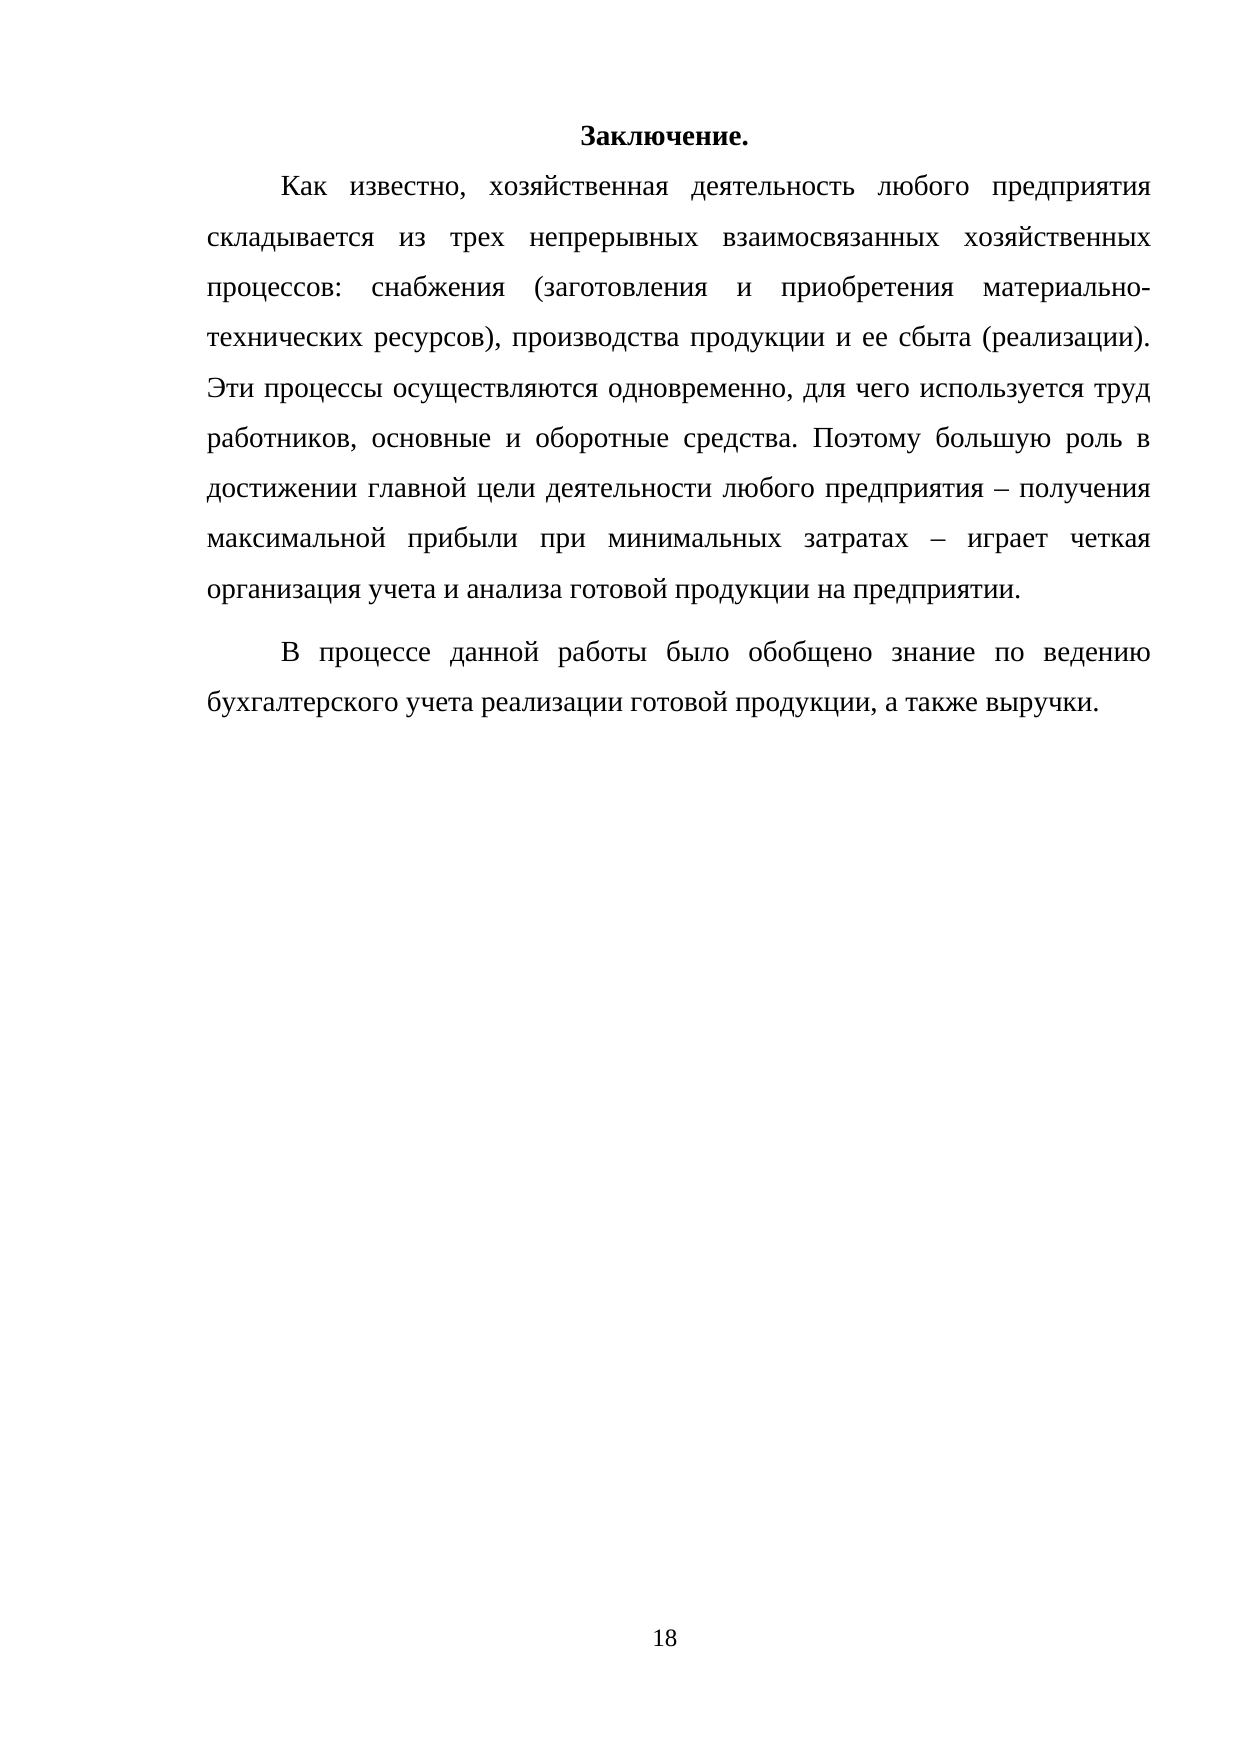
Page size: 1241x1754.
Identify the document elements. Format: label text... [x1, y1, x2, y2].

text Как известно, хозяйственная деятельность любого предприятия складывается из трех непрерывных взаимосвязанных хозяйственных процессов: снабжения (заготовления и приобретения материально-технических ресурсов), производства продукции и ее сбыта (реализации). Эти процессы осуществляются одновременно, для чего используется труд работников, основные и оборотные средства. Поэтому большую роль в достижении главной цели деятельности любого предприятия – получения максимальной прибыли при минимальных затратах – играет четкая организация учета и анализа готовой продукции на предприятии. [207, 168, 1152, 604]
text В процессе данной работы было обобщено знание по ведению бухгалтерского учета реализации готовой продукции, а также выручки. [207, 634, 1152, 718]
text Заключение. [177, 118, 1152, 152]
